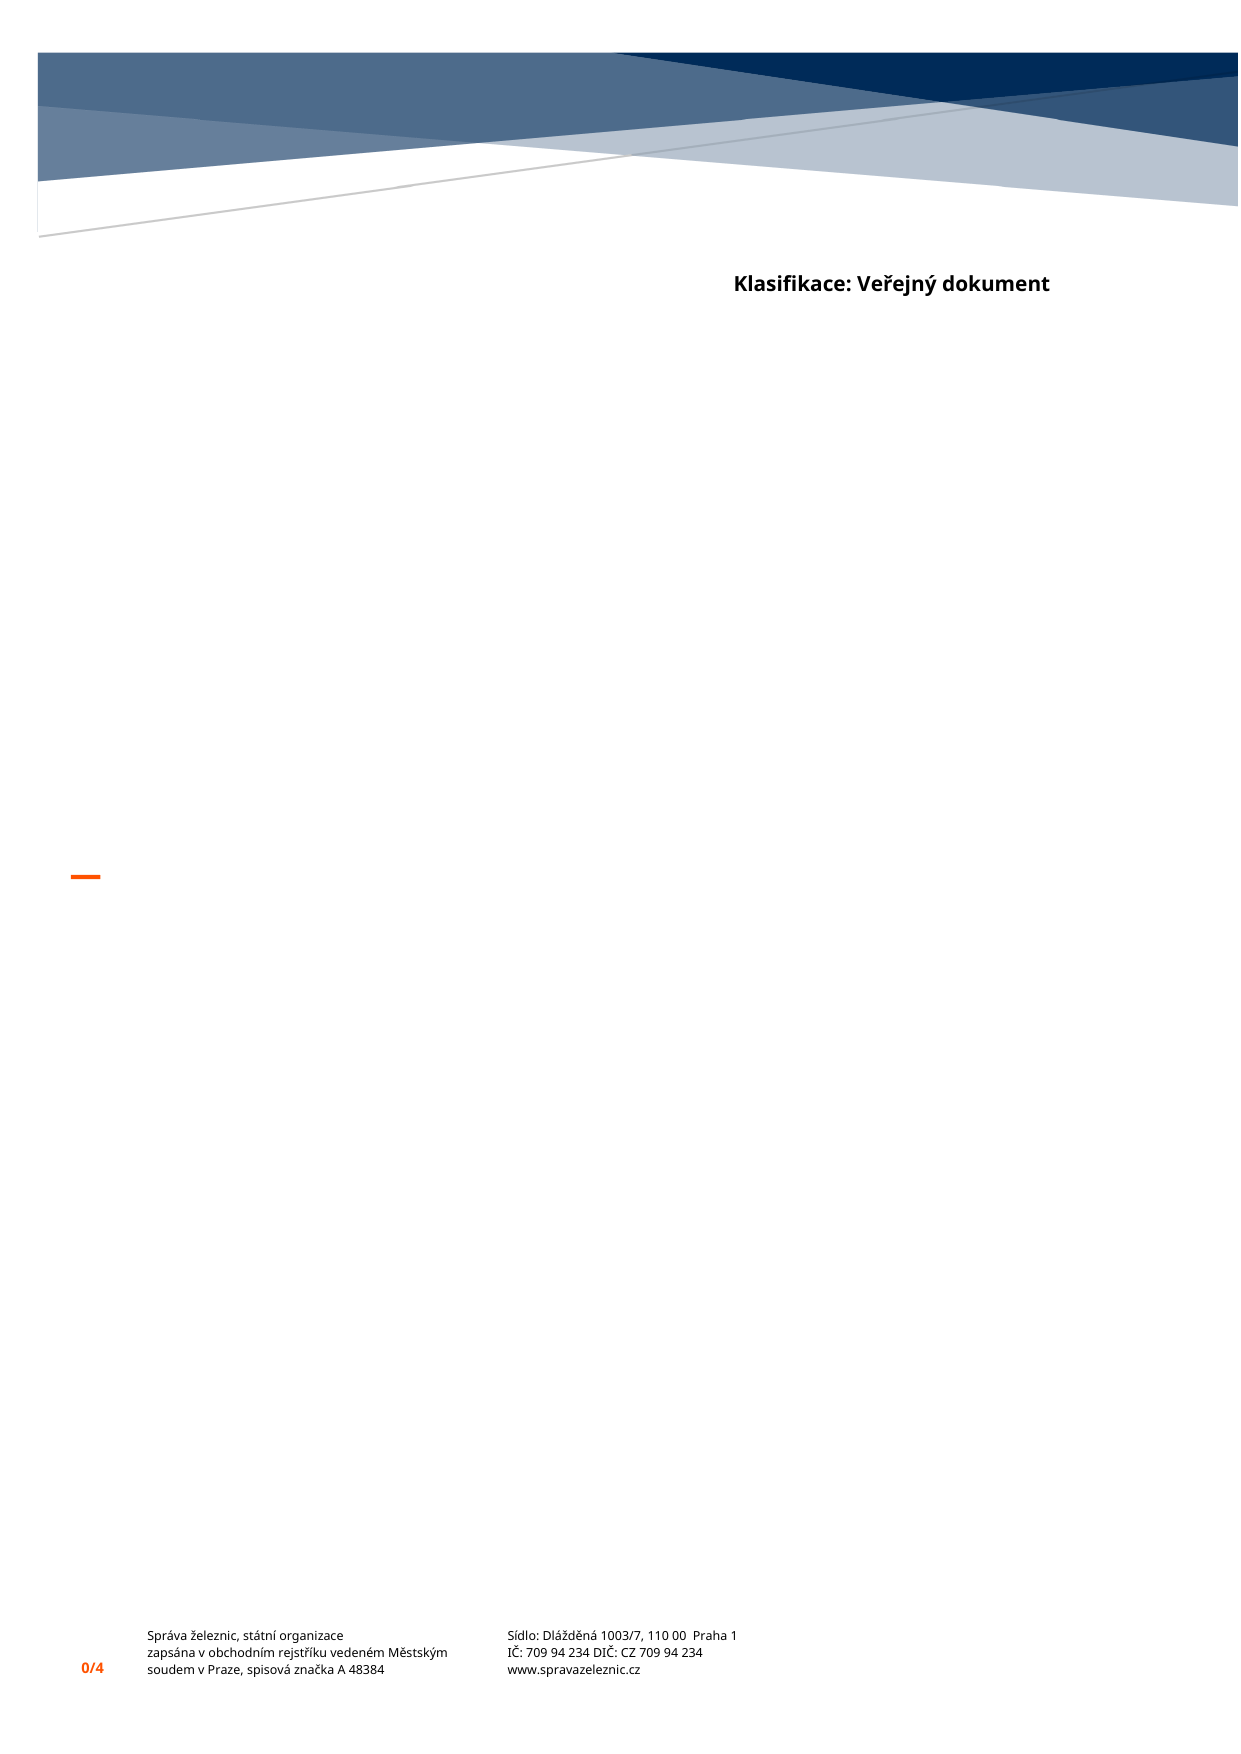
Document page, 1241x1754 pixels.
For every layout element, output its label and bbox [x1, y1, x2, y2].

picture [37, 52, 1238, 253]
